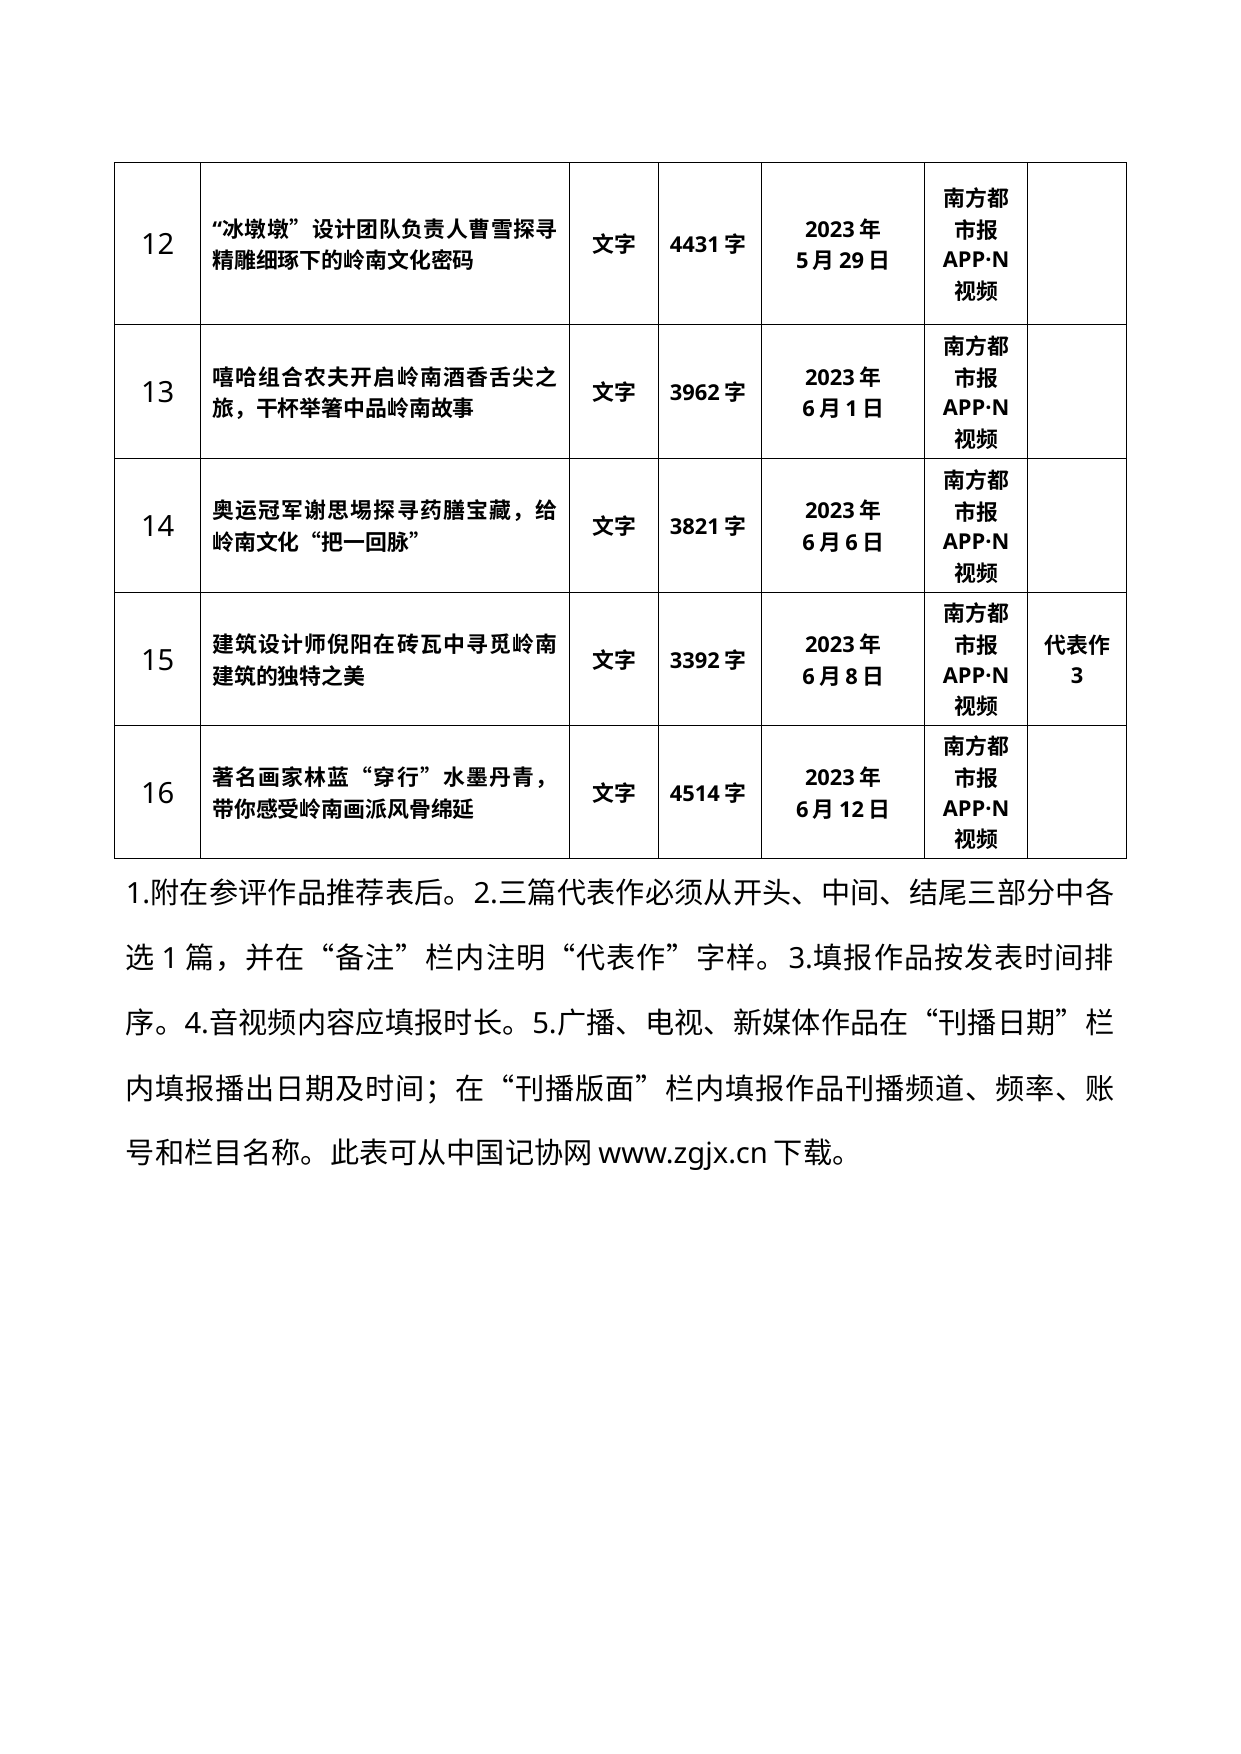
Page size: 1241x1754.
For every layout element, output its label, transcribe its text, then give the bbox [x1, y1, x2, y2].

table_cell 14 [115, 459, 200, 592]
table_cell 南方都市报APP·N视频 [925, 726, 1027, 858]
table_cell 2023年 5月29日 [762, 163, 924, 324]
table_cell 2023年 6月12日 [762, 726, 924, 858]
table_cell 16 [115, 726, 200, 858]
table_cell 文字 [570, 163, 658, 324]
table_cell 15 [115, 593, 200, 724]
table_cell [1028, 459, 1126, 592]
table_cell [1028, 325, 1126, 458]
table_cell 文字 [570, 325, 658, 458]
table_cell 南方都市报APP·N视频 [925, 593, 1027, 724]
table_cell 南方都市报APP·N视频 [925, 325, 1027, 458]
table_cell 12 [115, 163, 200, 324]
table_cell 3821字 [659, 459, 761, 592]
table_cell 4514字 [659, 726, 761, 858]
table_cell 建筑设计师倪阳在砖瓦中寻觅岭南建筑的独特之美 [201, 593, 569, 724]
table_cell 3962字 [659, 325, 761, 458]
table_cell 南方都市报APP·N视频 [925, 459, 1027, 592]
table_cell 2023年 6月1日 [762, 325, 924, 458]
table_cell 著名画家林蓝“穿行”水墨丹青，带你感受岭南画派风骨绵延 [201, 726, 569, 858]
table_cell 2023年 6月6日 [762, 459, 924, 592]
table_cell 13 [115, 325, 200, 458]
table_cell 1.附在参评作品推荐表后。2.三篇代表作必须从开头、中间、结尾三部分中各选1篇，并在“备注”栏内注明“代表作”字样。3.填报作品按发表时间排序。4.音视频内容应填报时长。5.广播、电视、新媒体作品在“刊播日期”栏内填报播出日期及时间；在“刊播版面”栏内填报作品刊播频道、频率、账号和栏目名称。此表可从中国记协网www.zgjx.cn下载。 [114, 859, 1126, 1184]
table_cell 2023年 6月8日 [762, 593, 924, 724]
table_cell 文字 [570, 459, 658, 592]
table_cell 嘻哈组合农夫开启岭南酒香舌尖之旅，干杯举箸中品岭南故事 [201, 325, 569, 458]
table_cell 南方都市报APP·N视频 [925, 163, 1027, 324]
table_cell [1028, 163, 1126, 324]
table_cell 代表作3 [1028, 593, 1126, 724]
table_cell 4431字 [659, 163, 761, 324]
table_cell 3392字 [659, 593, 761, 724]
table_cell “冰墩墩”设计团队负责人曹雪探寻精雕细琢下的岭南文化密码 [201, 163, 569, 324]
table_cell 奥运冠军谢思埸探寻药膳宝藏，给岭南文化“把一回脉” [201, 459, 569, 592]
table_cell 文字 [570, 726, 658, 858]
table_cell [1028, 726, 1126, 858]
table_cell 文字 [570, 593, 658, 724]
